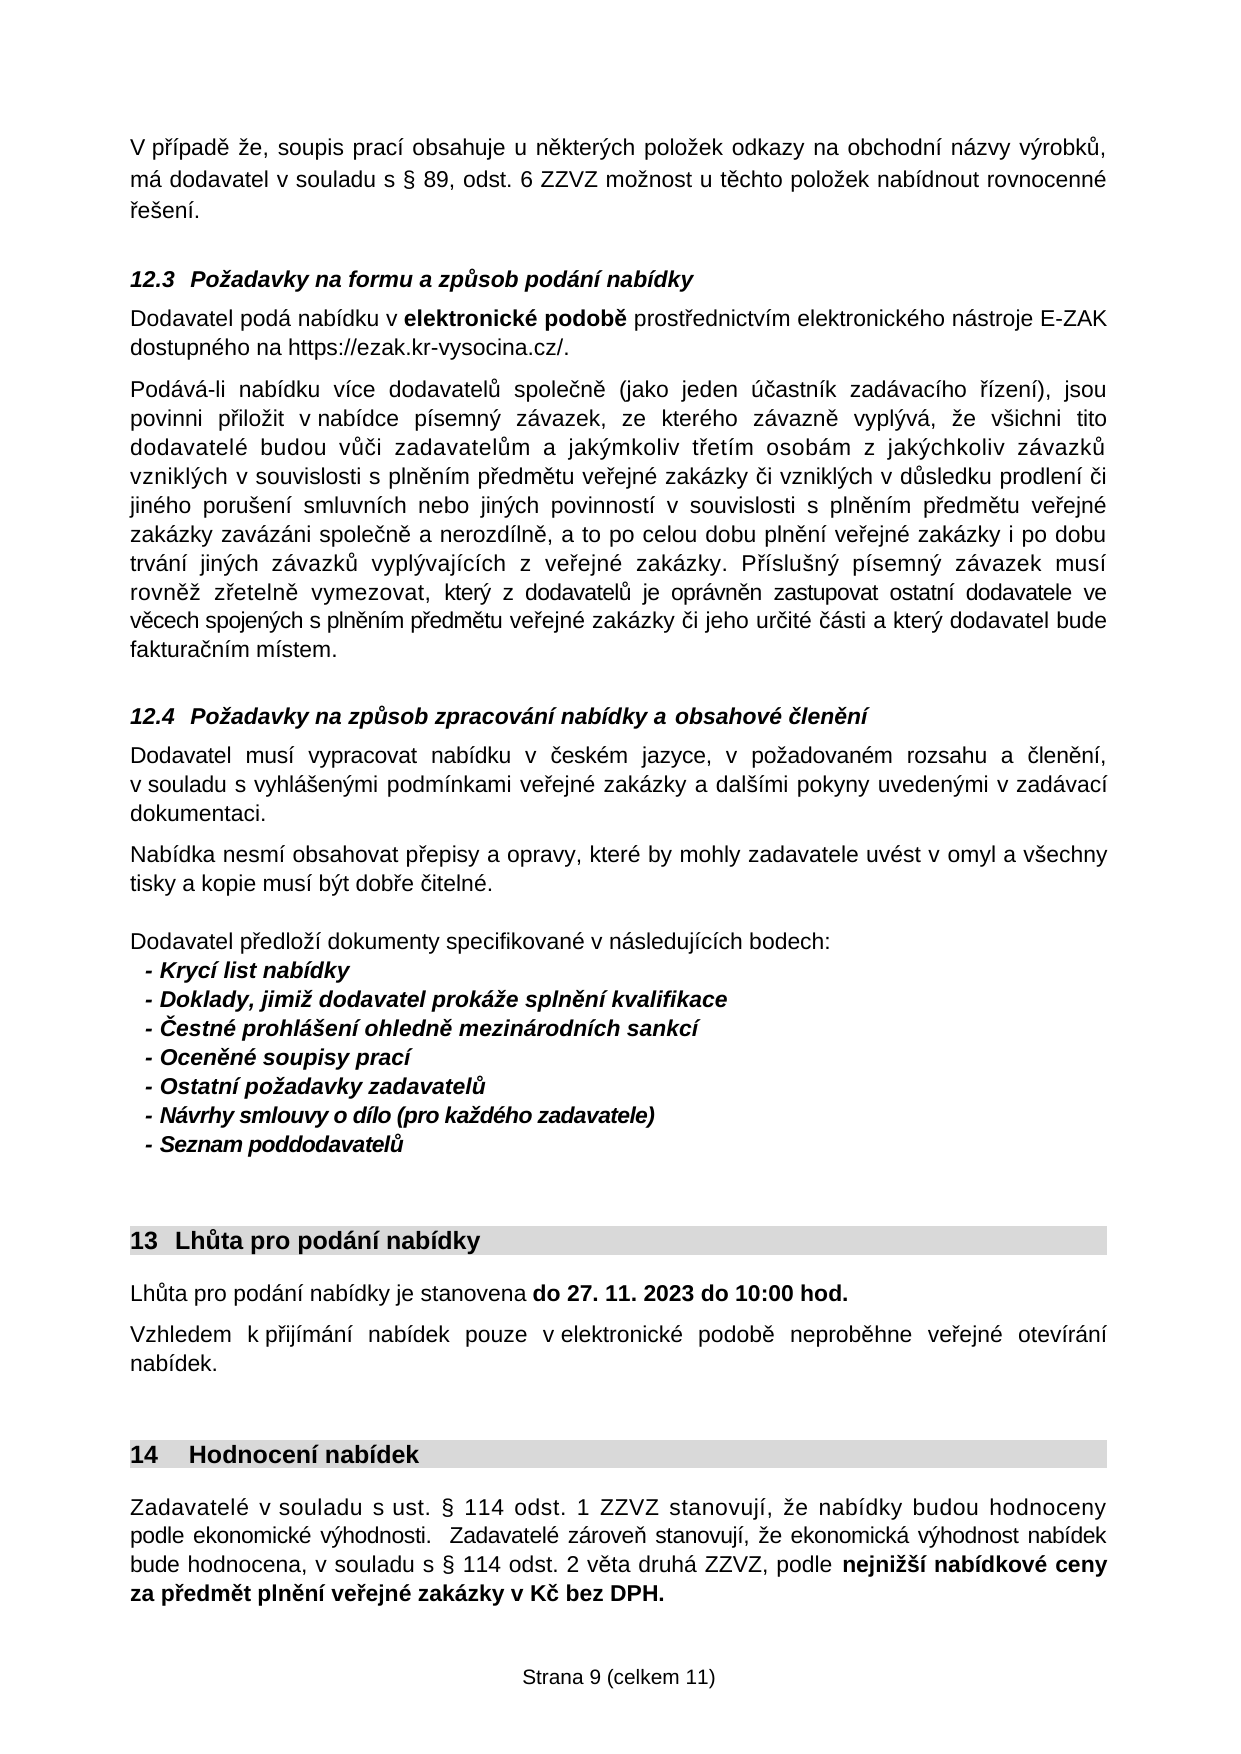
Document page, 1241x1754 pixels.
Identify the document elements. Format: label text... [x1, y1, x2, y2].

list Lhůta pro podání nabídky [130, 1226, 1107, 1255]
list Oceněné soupisy prací [145, 1044, 1107, 1070]
text Dodavatel podá nabídku v elektronické podobě prostřednictvím elektronického nástroje E-ZAK dostupného na https://ezak.kr-vysocina.cz/. [130, 305, 1107, 361]
text Zadavatelé v souladu s ust. § 114 odst. 1 ZZVZ stanovují, že nabídky budou hodnoceny podle ekonomické výhodnosti. Zadavatelé zároveň stanovují, že ekonomická výhodnost nabídek bude hodnocena, v souladu s § 114 odst. 2 věta druhá ZZVZ, podle nejnižší nabídkové ceny za předmět plnění veřejné zakázky v Kč bez DPH. [130, 1493, 1107, 1607]
list Seznam poddodavatelů [145, 1131, 1107, 1157]
text V případě že, soupis prací obsahuje u některých položek odkazy na obchodní názvy výrobků, má dodavatel v souladu s § 89, odst. 6 ZZVZ možnost u těchto položek nabídnout rovnocenné řešení. [130, 134, 1107, 224]
list Ostatní požadavky zadavatelů [145, 1073, 1107, 1099]
list Doklady, jimiž dodavatel prokáže splnění kvalifikace [145, 986, 1107, 1012]
list Čestné prohlášení ohledně mezinárodních sankcí [145, 1015, 1107, 1041]
text Podává-li nabídku více dodavatelů společně (jako jeden účastník zadávacího řízení), jsou povinni přiložit v nabídce písemný závazek, ze kterého závazně vyplývá, že všichni tito dodavatelé budou vůči zadavatelům a jakýmkoliv třetím osobám z jakýchkoliv závazků vzniklých v souvislosti s plněním předmětu veřejné zakázky či vzniklých v důsledku prodlení či jiného porušení smluvních nebo jiných povinností v souvislosti s plněním předmětu veřejné zakázky zavázáni společně a nerozdílně, a to po celou dobu plnění veřejné zakázky i po dobu trvání jiných závazků vyplývajících z veřejné zakázky. Příslušný písemný závazek musí rovněž zřetelně vymezovat, který z dodavatelů je oprávněn zastupovat ostatní dodavatele ve věcech spojených s plněním předmětu veřejné zakázky či jeho určité části a který dodavatel bude fakturačním místem. [130, 376, 1107, 663]
subtitle Hodnocení nabídek [130, 1440, 1107, 1468]
list Krycí list nabídky [145, 957, 1107, 983]
subtitle Požadavky na formu a způsob podání nabídky [130, 266, 1107, 293]
text Nabídka nesmí obsahovat přepisy a opravy, které by mohly zadavatele uvést v omyl a všechny tisky a kopie musí být dobře čitelné. [130, 841, 1107, 896]
text Dodavatel musí vypracovat nabídku v českém jazyce, v požadovaném rozsahu a členění, v souladu s vyhlášenými podmínkami veřejné zakázky a dalšími pokyny uvedenými v zadávací dokumentaci. [130, 742, 1107, 826]
subtitle Požadavky na způsob zpracování nabídky a obsahové členění [130, 703, 1107, 729]
text Dodavatel předloží dokumenty specifikované v následujících bodech: [130, 928, 1107, 954]
text Vzhledem k přijímání nabídek pouze v elektronické podobě neproběhne veřejné otevírání nabídek. [130, 1321, 1107, 1377]
text Lhůta pro podání nabídky je stanovena do 27. 11. 2023 do 10:00 hod. [130, 1280, 1107, 1306]
list Návrhy smlouvy o dílo (pro každého zadavatele) [145, 1102, 1107, 1128]
